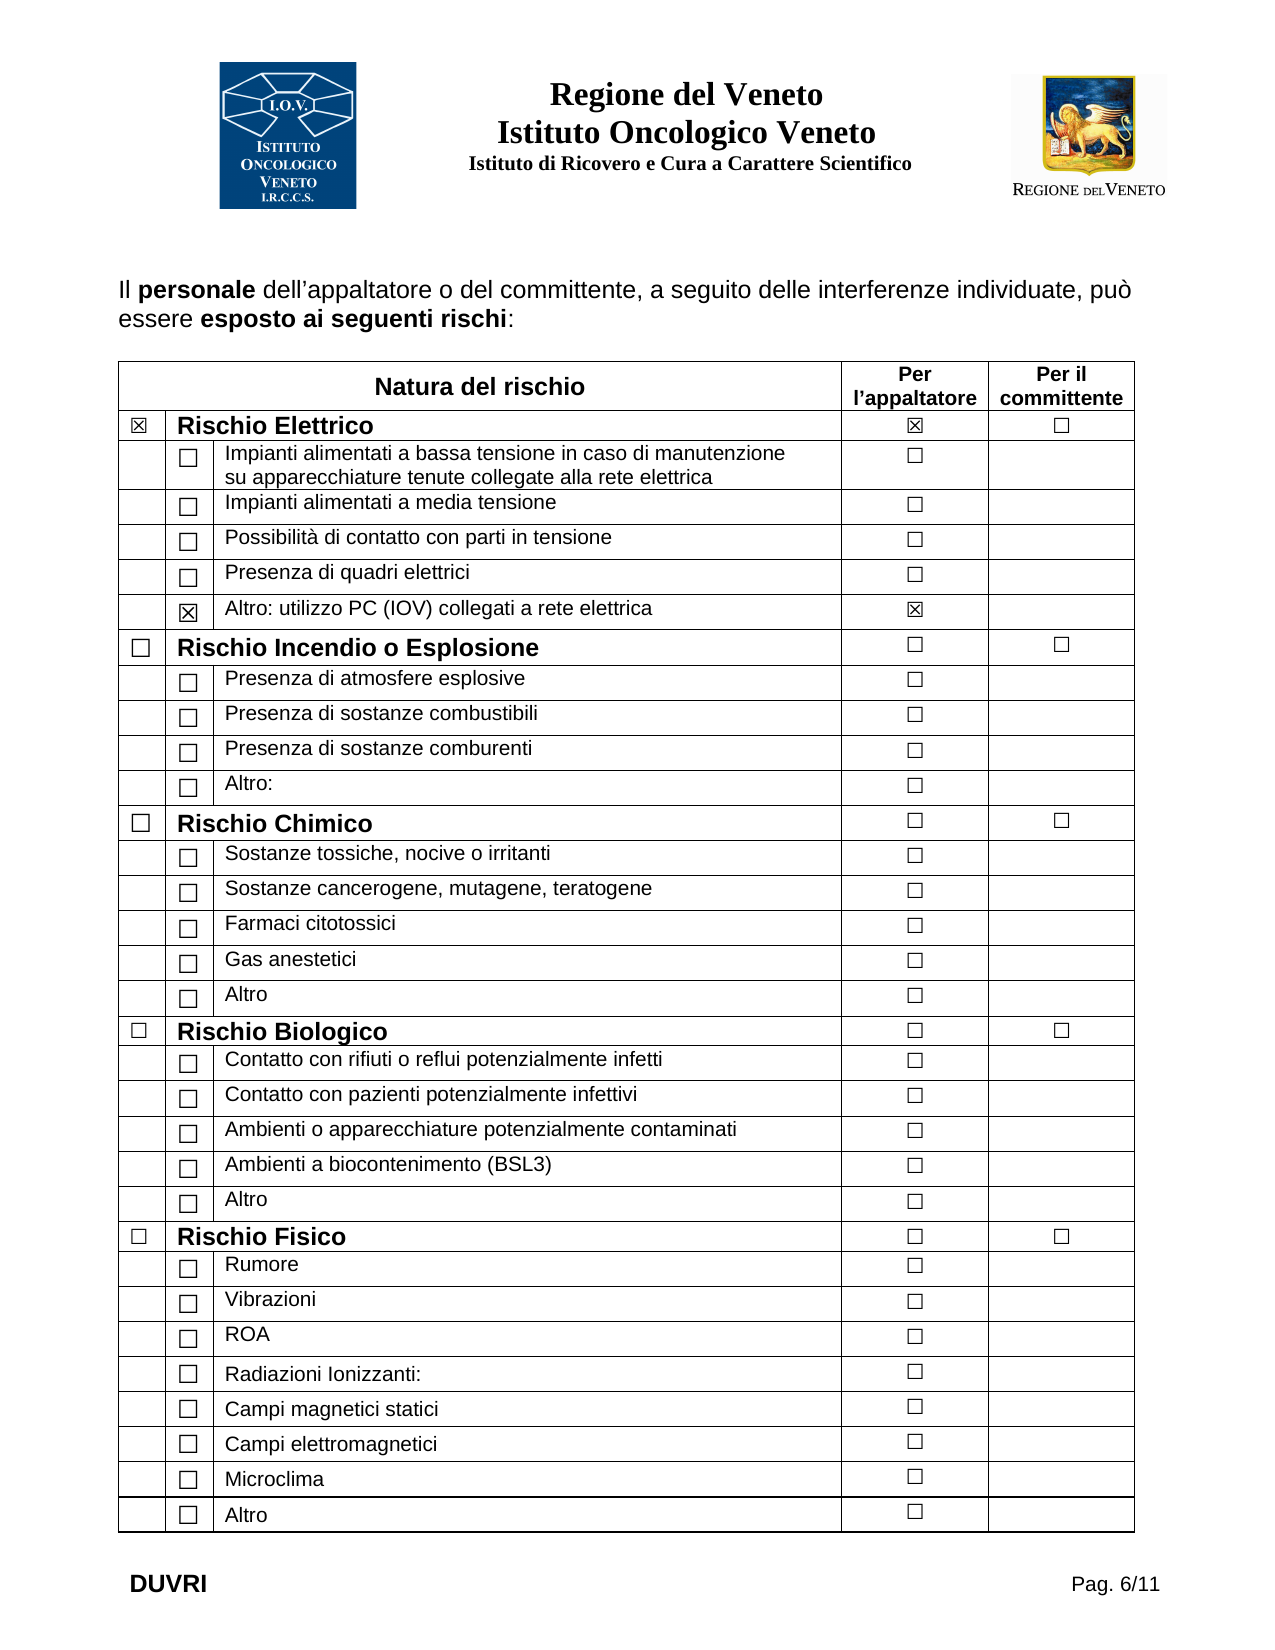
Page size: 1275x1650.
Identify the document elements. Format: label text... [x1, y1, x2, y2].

table_cell Sostanze tossiche, nocive o irritanti [214, 841, 841, 875]
table_cell [119, 1322, 165, 1356]
table_cell [119, 806, 165, 840]
table_cell [842, 736, 988, 770]
table_cell [119, 1287, 165, 1321]
table_cell [119, 1498, 165, 1531]
table_cell [166, 560, 213, 594]
table_cell [119, 736, 165, 770]
table_cell [166, 1152, 213, 1186]
table_cell [842, 1357, 988, 1391]
table_cell [989, 1498, 1134, 1531]
table_cell Radiazioni Ionizzanti: [214, 1357, 841, 1391]
table_cell [119, 841, 165, 875]
table_cell [989, 1427, 1134, 1461]
table_cell [989, 701, 1134, 735]
table_cell [989, 1462, 1134, 1496]
table_cell [842, 771, 988, 805]
table_cell Presenza di quadri elettrici [214, 560, 841, 594]
table_cell [842, 525, 988, 559]
table_cell [166, 981, 213, 1016]
table_cell Rischio Incendio o Esplosione [166, 630, 841, 664]
table_cell [166, 701, 213, 735]
table_cell Contatto con rifiuti o reflui potenzialmente infetti [214, 1046, 841, 1080]
table_cell Altro: utilizzo PC (IOV) collegati a rete elettrica [214, 595, 841, 629]
table_cell [166, 771, 213, 805]
table_cell [989, 666, 1134, 699]
table_cell Sostanze cancerogene, mutagene, teratogene [214, 876, 841, 910]
table_cell [842, 1081, 988, 1116]
table_cell [842, 981, 988, 1016]
table_cell [842, 1017, 988, 1045]
table_cell [119, 1252, 165, 1286]
table_cell Altro [214, 981, 841, 1016]
table_cell [119, 490, 165, 524]
table_cell [166, 911, 213, 945]
table_cell [842, 1222, 988, 1251]
table_cell [119, 560, 165, 594]
table_cell [119, 771, 165, 805]
table_cell Rischio Elettrico [166, 411, 841, 440]
table_cell [166, 876, 213, 910]
table_cell [989, 560, 1134, 594]
table_cell Presenza di sostanze comburenti [214, 736, 841, 770]
table_cell Farmaci citotossici [214, 911, 841, 945]
table_cell [989, 1222, 1134, 1251]
table_cell [989, 1392, 1134, 1426]
table_cell [119, 525, 165, 559]
table_cell [119, 1017, 165, 1045]
table_cell Gas anestetici [214, 946, 841, 980]
table_header Natura del rischio [119, 362, 841, 410]
table_cell Ambienti a biocontenimento (BSL3) [214, 1152, 841, 1186]
table_cell [842, 1498, 988, 1531]
table_cell [166, 736, 213, 770]
table_cell [842, 1152, 988, 1186]
table_cell [119, 1392, 165, 1426]
table_cell [119, 1222, 165, 1251]
table_cell [119, 981, 165, 1016]
table_cell [166, 1187, 213, 1221]
table_cell [989, 876, 1134, 910]
table_cell Rischio Chimico [166, 806, 841, 840]
table_cell [166, 1498, 213, 1531]
table_cell [989, 1117, 1134, 1151]
table_cell [842, 1462, 988, 1496]
table_cell [842, 666, 988, 699]
table_cell [989, 1017, 1134, 1045]
table_cell [842, 806, 988, 840]
table_cell Campi elettromagnetici [214, 1427, 841, 1461]
table_cell Microclima [214, 1462, 841, 1496]
table_cell [166, 490, 213, 524]
table_cell [166, 1117, 213, 1151]
table_cell [166, 1252, 213, 1286]
table_cell Vibrazioni [214, 1287, 841, 1321]
table_cell [989, 490, 1134, 524]
table_cell [989, 771, 1134, 805]
table_cell [119, 1187, 165, 1221]
table_cell Altro [214, 1498, 841, 1531]
table_cell [842, 1392, 988, 1426]
table_cell Impianti alimentati a media tensione [214, 490, 841, 524]
table_cell [842, 1252, 988, 1286]
table_cell [166, 841, 213, 875]
table_cell [989, 595, 1134, 629]
table_cell [842, 595, 988, 629]
table_cell [842, 1322, 988, 1356]
table_cell [119, 876, 165, 910]
table_cell [842, 946, 988, 980]
table_cell Rischio Fisico [166, 1222, 841, 1251]
table_cell [119, 1081, 165, 1116]
table_cell [989, 1252, 1134, 1286]
table_cell [842, 841, 988, 875]
table_cell [119, 1152, 165, 1186]
table_cell [842, 911, 988, 945]
table_cell [119, 1357, 165, 1391]
table_cell [842, 876, 988, 910]
table_cell [842, 490, 988, 524]
table_cell [842, 560, 988, 594]
table_cell [989, 630, 1134, 664]
table_cell [989, 1046, 1134, 1080]
table_cell Altro: [214, 771, 841, 805]
table_cell [989, 806, 1134, 840]
text Il personale dell’appaltatore o del committente, a seguito delle interferenze individuate, può essere esposto ai seguenti rischi: [118, 275, 1157, 332]
table_cell [989, 981, 1134, 1016]
table_cell Rumore [214, 1252, 841, 1286]
table_cell [989, 1287, 1134, 1321]
table_cell [166, 1046, 213, 1080]
table_cell [166, 666, 213, 699]
table_cell [119, 630, 165, 664]
table_cell [166, 441, 213, 489]
table_cell [119, 411, 165, 440]
table_cell [166, 1287, 213, 1321]
table_cell [119, 595, 165, 629]
table_cell [842, 701, 988, 735]
table_cell [842, 411, 988, 440]
table_cell [842, 1287, 988, 1321]
table_cell [989, 911, 1134, 945]
table_cell Presenza di sostanze combustibili [214, 701, 841, 735]
table_cell [989, 841, 1134, 875]
table_cell [119, 946, 165, 980]
table_cell [842, 441, 988, 489]
table_cell [842, 1117, 988, 1151]
table_cell Altro [214, 1187, 841, 1221]
table_cell [119, 701, 165, 735]
table_header Per il committente [989, 362, 1134, 410]
table_cell [166, 525, 213, 559]
table_cell [166, 595, 213, 629]
table_cell [989, 1152, 1134, 1186]
table_cell [989, 441, 1134, 489]
table_cell [119, 1462, 165, 1496]
table_cell [119, 666, 165, 699]
table_cell [989, 1357, 1134, 1391]
table_cell [119, 1046, 165, 1080]
table_cell [842, 630, 988, 664]
table_cell Presenza di atmosfere esplosive [214, 666, 841, 699]
table_cell [989, 1081, 1134, 1116]
table_cell Ambienti o apparecchiature potenzialmente contaminati [214, 1117, 841, 1151]
table_cell [119, 1117, 165, 1151]
table_cell [989, 946, 1134, 980]
table_cell [989, 525, 1134, 559]
table_cell [989, 411, 1134, 440]
table_cell [842, 1187, 988, 1221]
table_cell ROA [214, 1322, 841, 1356]
table_cell [119, 1427, 165, 1461]
table_cell Campi magnetici statici [214, 1392, 841, 1426]
table_cell [166, 946, 213, 980]
table_cell [166, 1392, 213, 1426]
table_cell [842, 1427, 988, 1461]
table_cell [119, 911, 165, 945]
table_cell [842, 1046, 988, 1080]
table_cell [989, 736, 1134, 770]
table_cell [166, 1462, 213, 1496]
table_cell [166, 1357, 213, 1391]
table_cell Impianti alimentati a bassa tensione in caso di manutenzione su apparecchiature tenute collegate alla rete elettrica [214, 441, 841, 489]
table_cell Possibilità di contatto con parti in tensione [214, 525, 841, 559]
table_cell [989, 1322, 1134, 1356]
table_cell [119, 441, 165, 489]
table_cell [166, 1322, 213, 1356]
table_cell [989, 1187, 1134, 1221]
table_header Per l’appaltatore [842, 362, 988, 410]
table_cell Rischio Biologico [166, 1017, 841, 1045]
table_cell Contatto con pazienti potenzialmente infettivi [214, 1081, 841, 1116]
table_cell [166, 1081, 213, 1116]
table_cell [166, 1427, 213, 1461]
